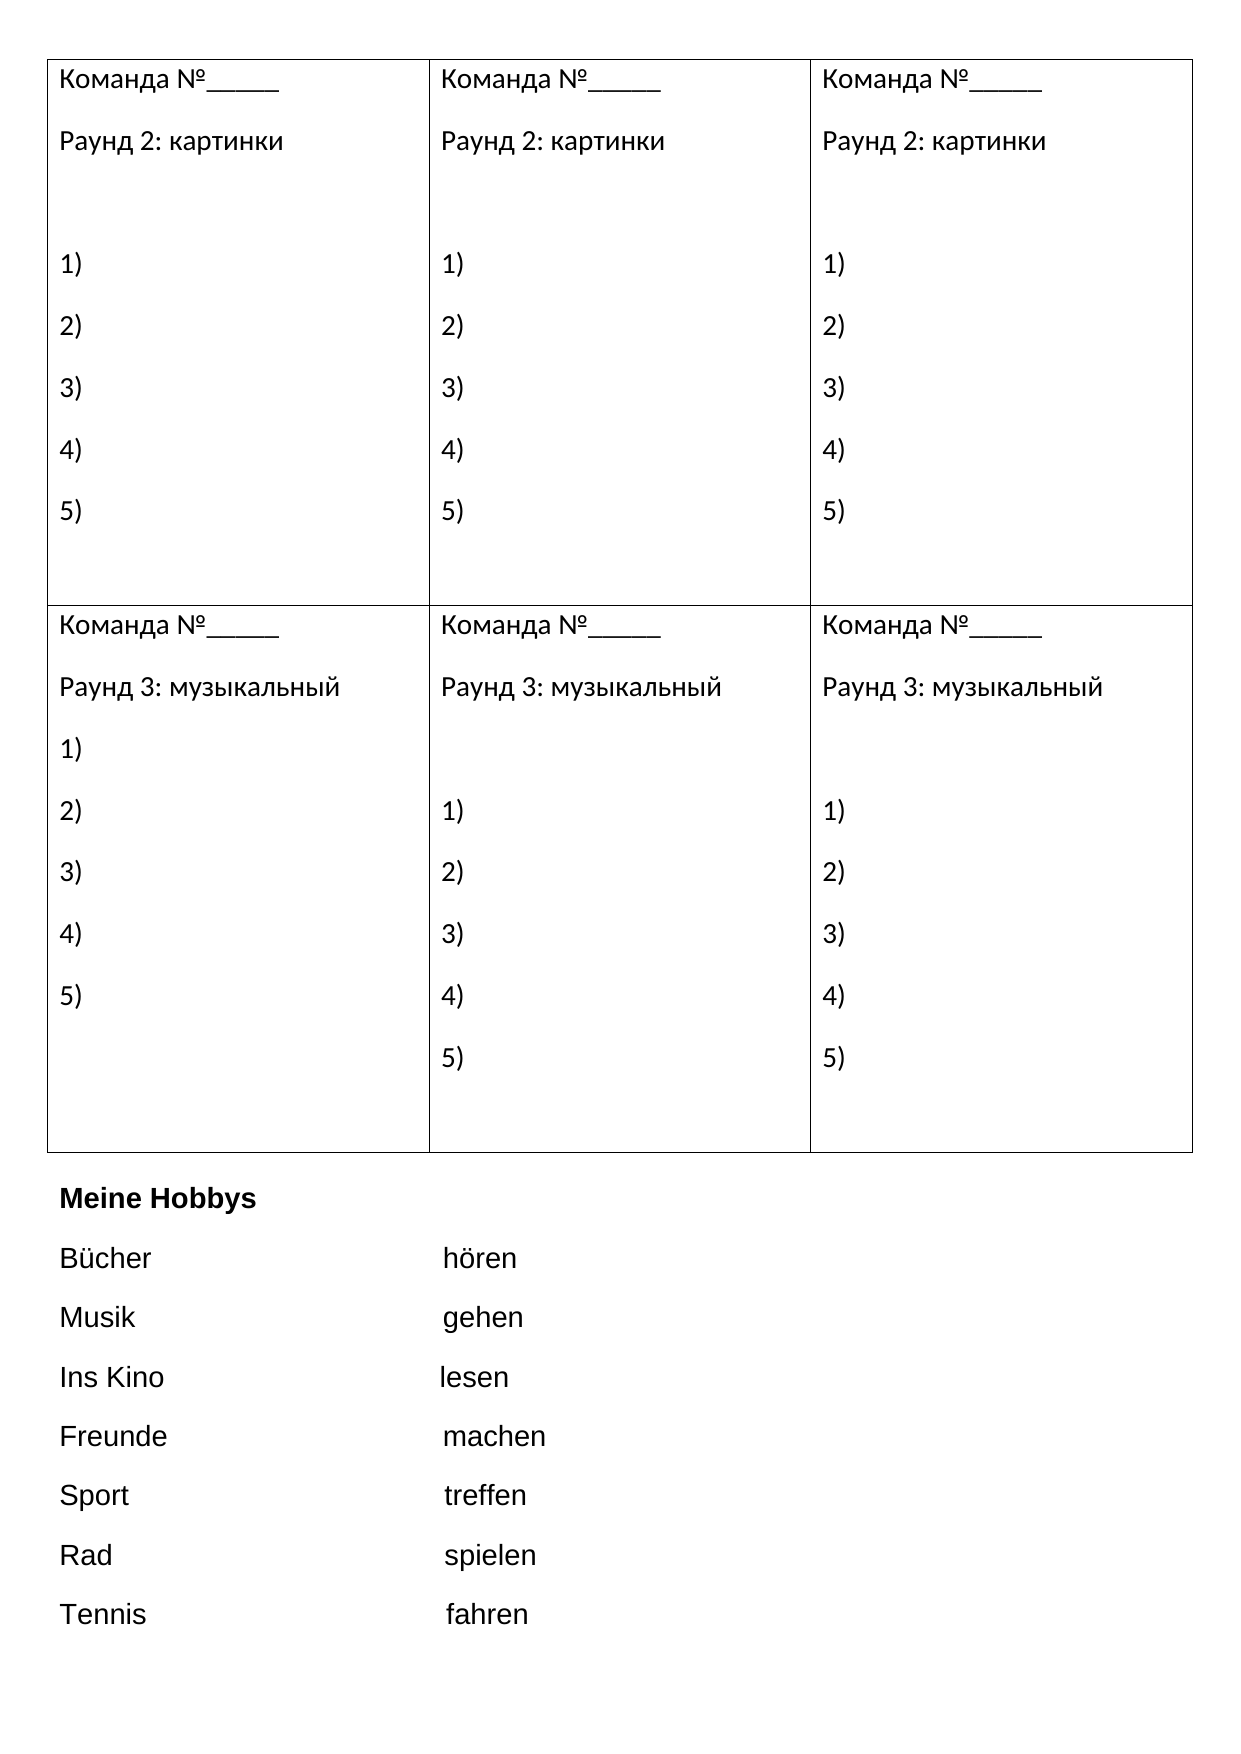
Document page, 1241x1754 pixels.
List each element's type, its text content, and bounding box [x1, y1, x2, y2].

text Ins Kino lesen [59, 1360, 1181, 1393]
table_cell Команда №_____ Раунд 3: музыкальный 1) 2) 3) 4) 5) [811, 606, 1192, 1152]
text Bücher hören [59, 1241, 1181, 1274]
text Tennis fahren [59, 1597, 1181, 1631]
table_cell Команда №_____ Раунд 2: картинки 1) 2) 3) 4) 5) [430, 60, 810, 605]
table_cell Команда №_____ Раунд 3: музыкальный 1) 2) 3) 4) 5) [48, 606, 429, 1152]
text Rad spielen [59, 1538, 1181, 1571]
text Meine Hobbys [59, 1182, 1181, 1215]
text Sport treffen [59, 1478, 1181, 1512]
table_cell Команда №_____ Раунд 3: музыкальный 1) 2) 3) 4) 5) [430, 606, 810, 1152]
table_cell Команда №_____ Раунд 2: картинки 1) 2) 3) 4) 5) [48, 60, 429, 605]
table_cell Команда №_____ Раунд 2: картинки 1) 2) 3) 4) 5) [811, 60, 1192, 605]
text Musik gehen [59, 1300, 1181, 1334]
text Freunde machen [59, 1419, 1181, 1453]
